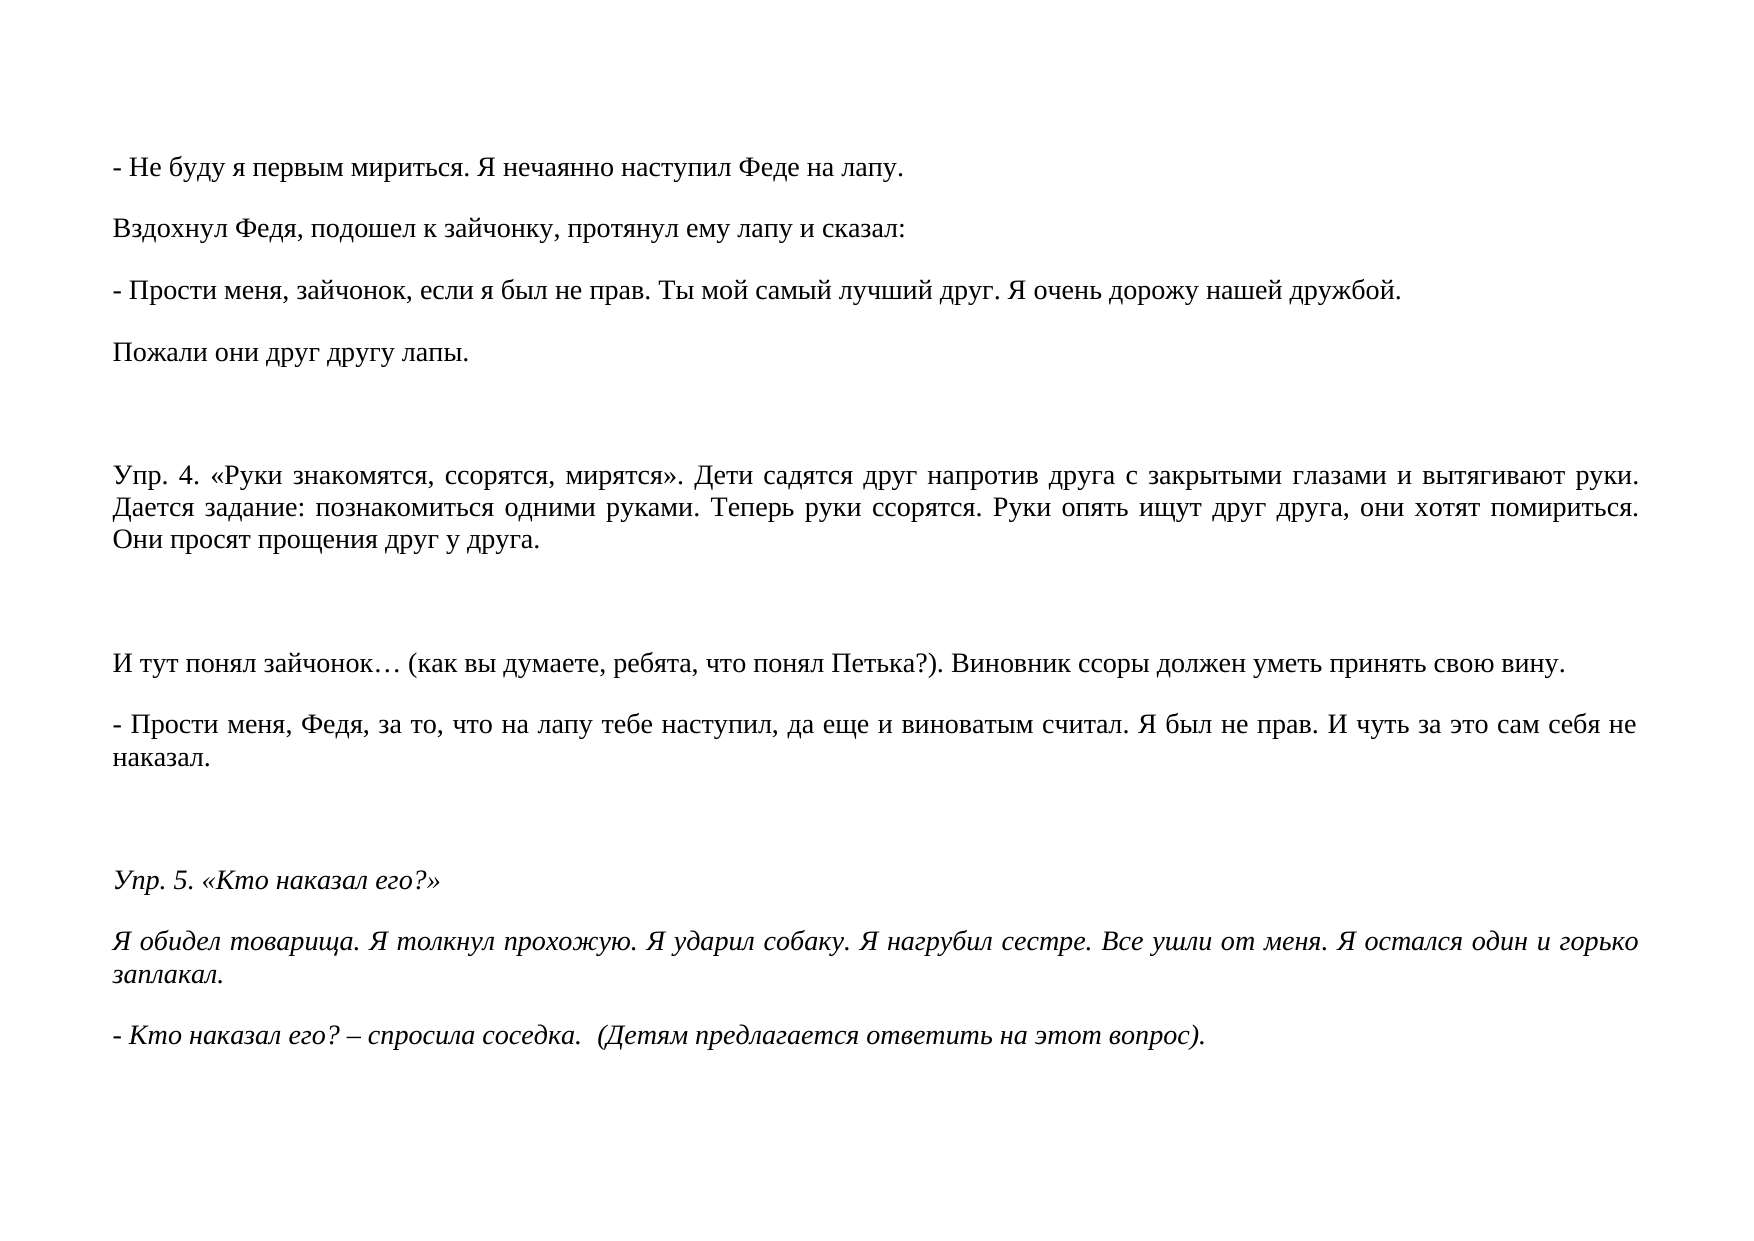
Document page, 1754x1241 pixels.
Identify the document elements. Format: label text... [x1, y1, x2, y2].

text Упр. 5. «Кто наказал его?» [112, 863, 1641, 895]
text И тут понял зайчонок… (как вы думаете, ребята, что понял Петька?). Виновник ссоры должен уметь принять свою вину. [112, 646, 1641, 678]
text Я обидел товарища. Я толкнул прохожую. Я ударил собаку. Я нагрубил сестре. Все ушли от меня. Я остался один и горько заплакал. [112, 924, 1641, 989]
text - Не буду я первым мириться. Я нечаянно наступил Феде на лапу. [112, 150, 1641, 182]
text Пожали они друг другу лапы. [112, 335, 1641, 367]
text Вздохнул Федя, подошел к зайчонку, протянул ему лапу и сказал: [112, 212, 1641, 244]
text - Прости меня, Федя, за то, что на лапу тебе наступил, да еще и виноватым считал. Я был не прав. И чуть за это сам себя не наказал. [112, 707, 1641, 772]
text - Кто наказал его? – спросила соседка. (Детям предлагается ответить на этот вопрос). [112, 1018, 1641, 1051]
text - Прости меня, зайчонок, если я был не прав. Ты мой самый лучший друг. Я очень дорожу нашей дружбой. [112, 273, 1641, 306]
text Упр. 4. «Руки знакомятся, ссорятся, мирятся». Дети садятся друг напротив друга с закрытыми глазами и вытягивают руки. Дается задание: познакомиться одними руками. Теперь руки ссорятся. Руки опять ищут друг друга, они хотят помириться. Они просят прощения друг у друга. [112, 458, 1641, 555]
